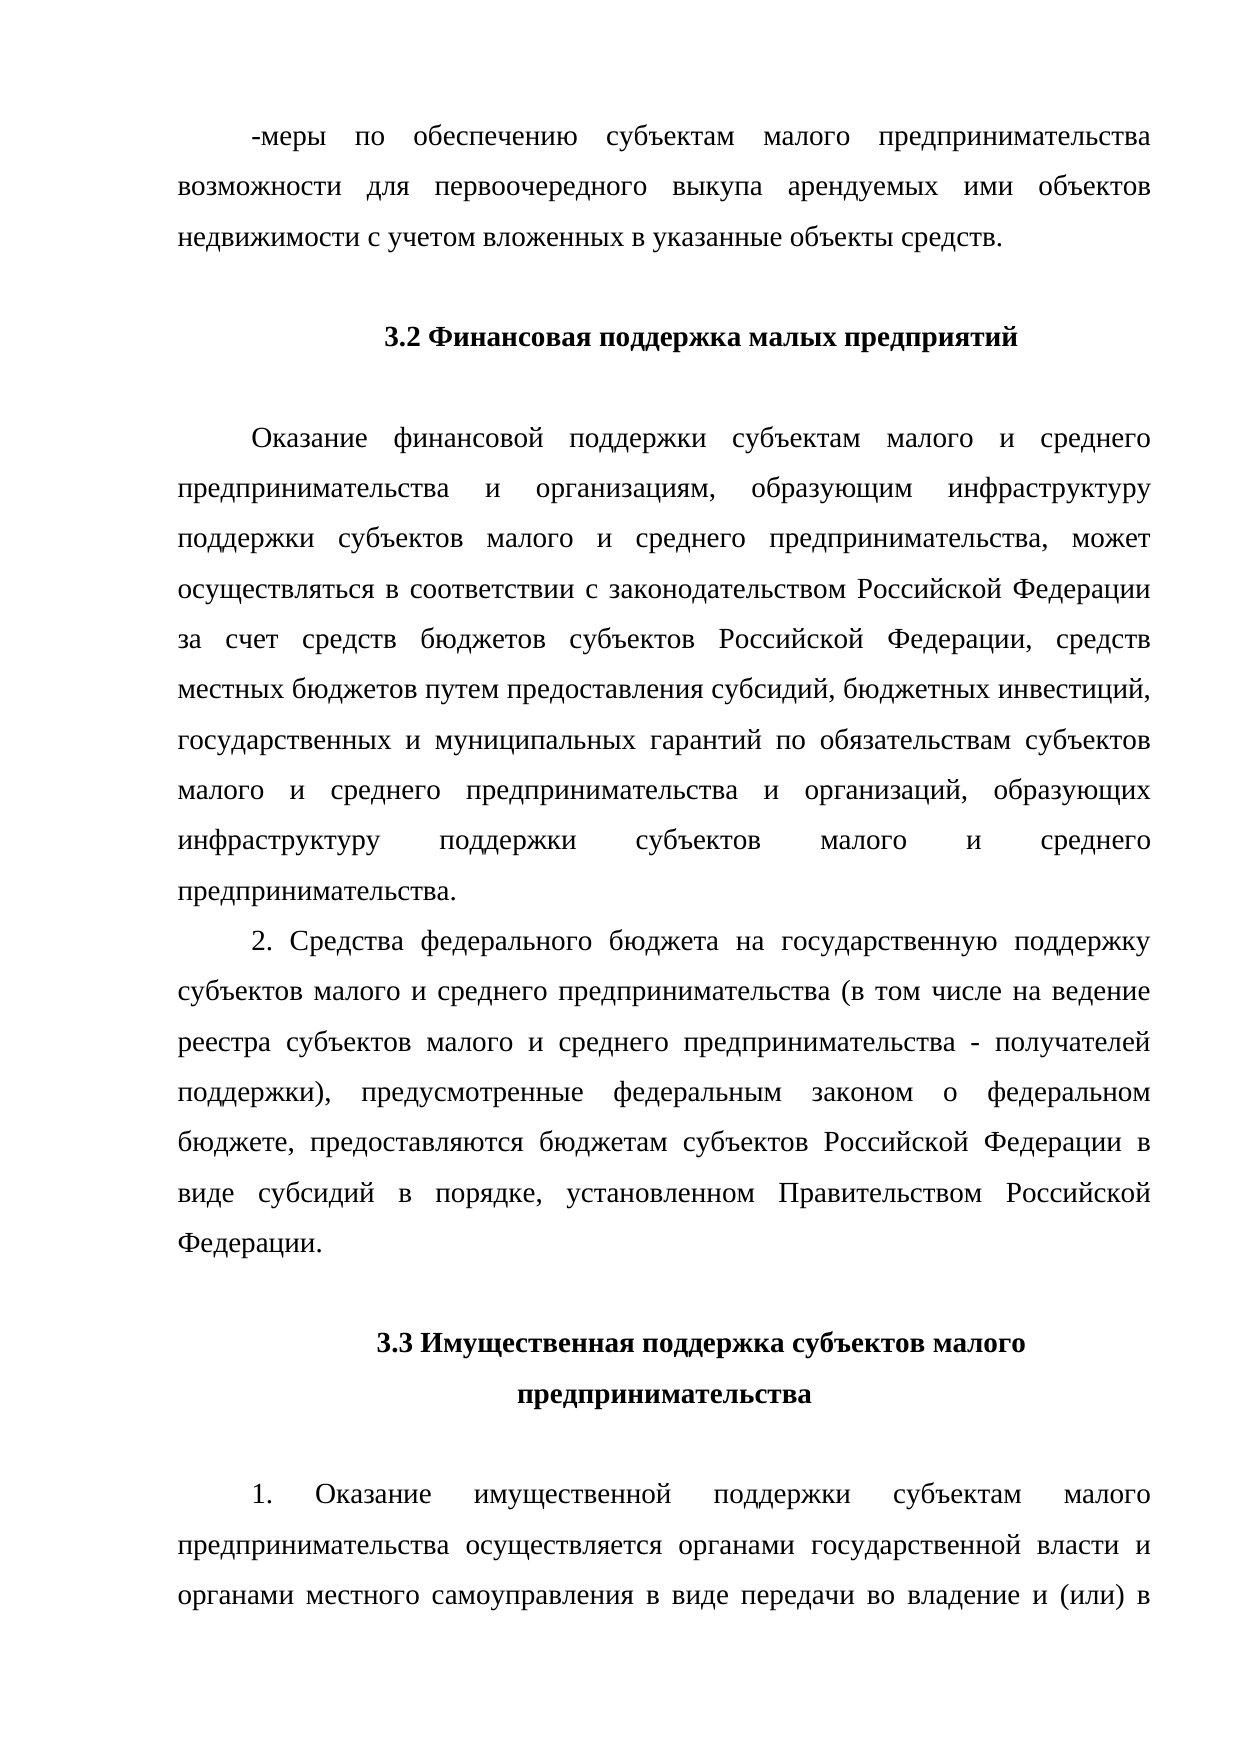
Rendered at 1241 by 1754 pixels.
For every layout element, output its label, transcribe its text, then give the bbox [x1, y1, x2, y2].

text 3.3 Имущественная поддержка субъектов малого предпринимательства [177, 1326, 1152, 1409]
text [177, 1477, 1152, 1611]
text 3.2 Финансовая поддержка малых предприятий [177, 319, 1152, 353]
text 2. Средства федерального бюджета на государственную поддержку субъектов малого и среднего предпринимательства (в том числе на ведение реестра субъектов малого и среднего предпринимательства - получателей поддержки), предусмотренные федеральным законом о федеральном бюджете, предоставляются бюджетам субъектов Российской Федерации в виде субсидий в порядке, установленном Правительством Российской Федерации. [177, 923, 1152, 1258]
text -меры по обеспечению субъектам малого предпринимательства возможности для первоочередного выкупа арендуемых ими объектов недвижимости с учетом вложенных в указанные объекты средств. [177, 118, 1152, 252]
text Оказание финансовой поддержки субъектам малого и среднего предпринимательства и организациям, образующим инфраструктуру поддержки субъектов малого и среднего предпринимательства, может осуществляться в соответствии с законодательством Российской Федерации за счет средств бюджетов субъектов Российской Федерации, средств местных бюджетов путем предоставления субсидий, бюджетных инвестиций, государственных и муниципальных гарантий по обязательствам субъектов малого и среднего предпринимательства и организаций, образующих инфраструктуру поддержки субъектов малого и среднего предпринимательства. [177, 420, 1152, 906]
